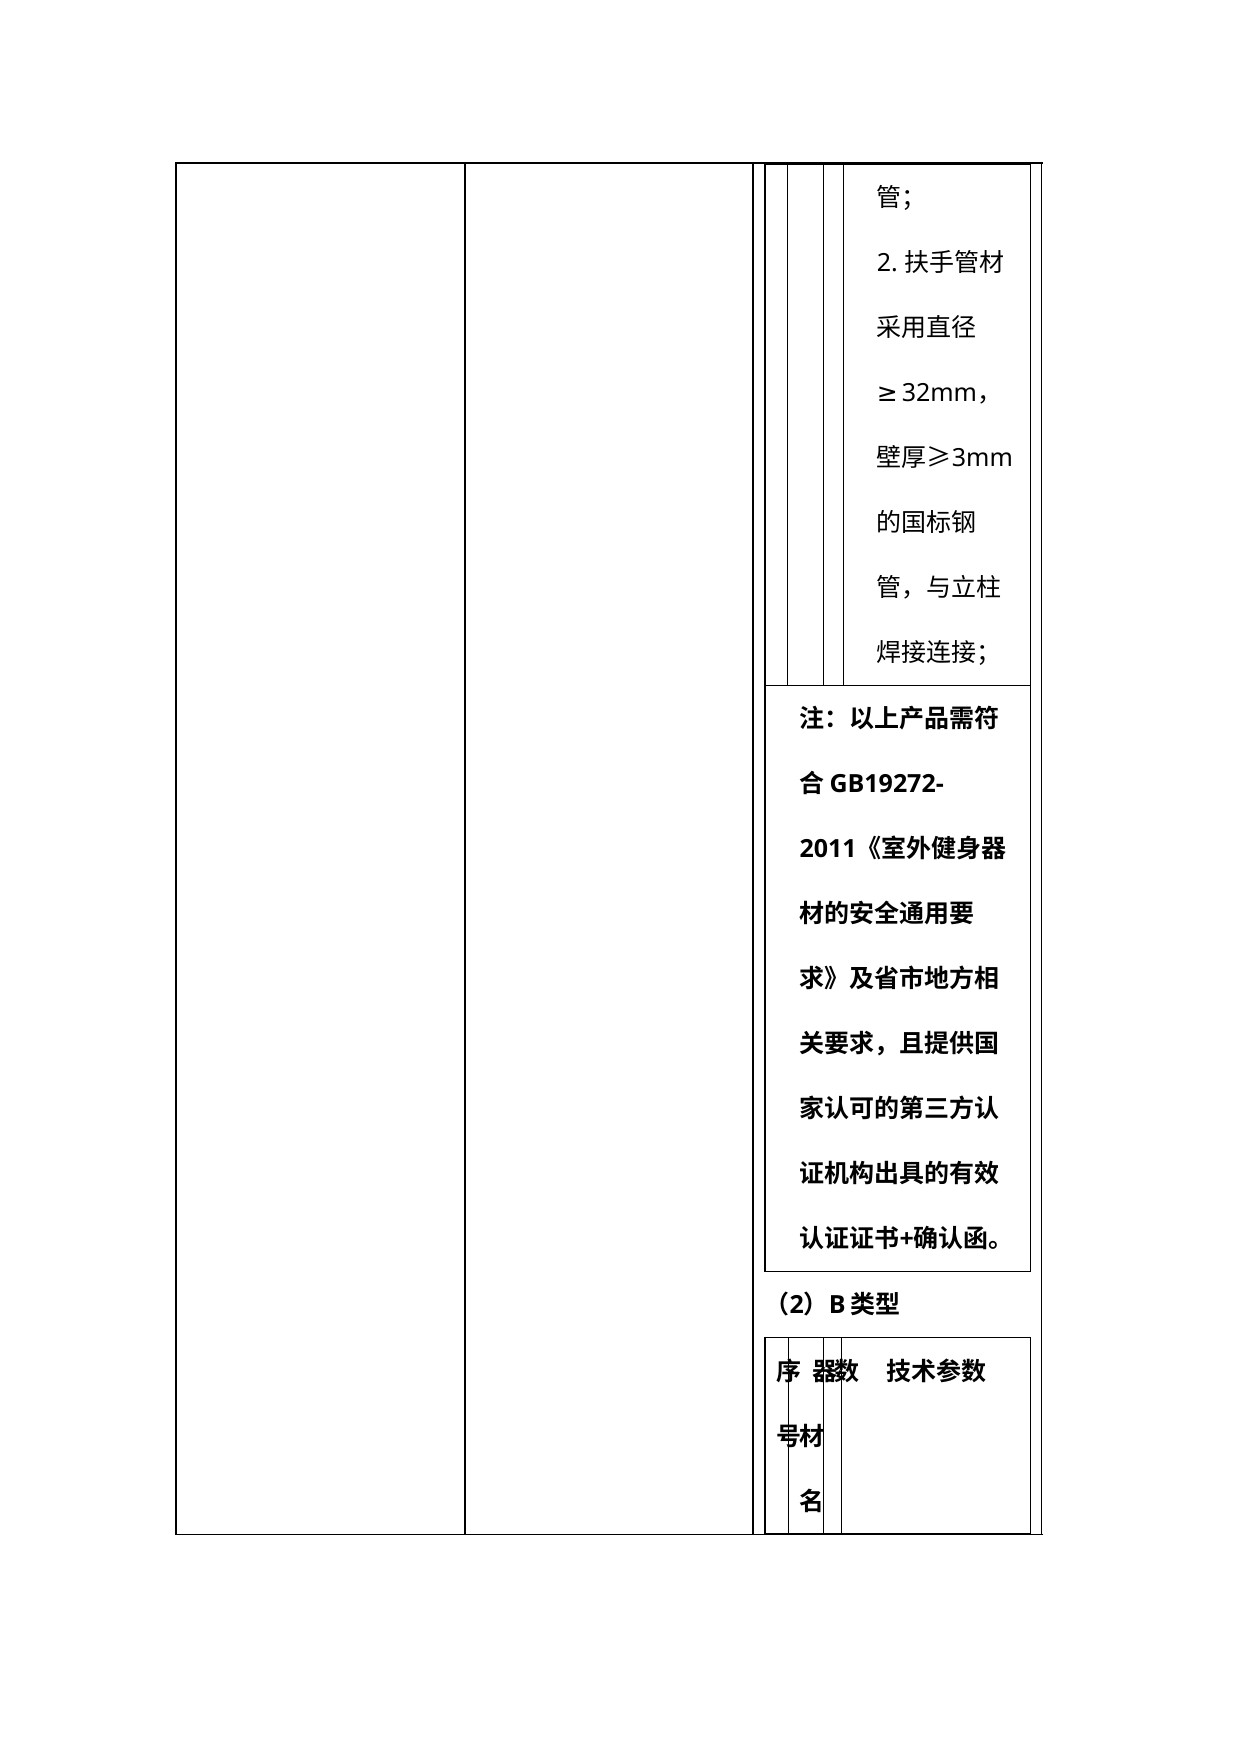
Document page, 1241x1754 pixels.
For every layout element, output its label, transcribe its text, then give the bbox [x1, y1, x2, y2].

table_cell 1 [177, 164, 464, 1534]
table_cell [466, 164, 752, 1534]
